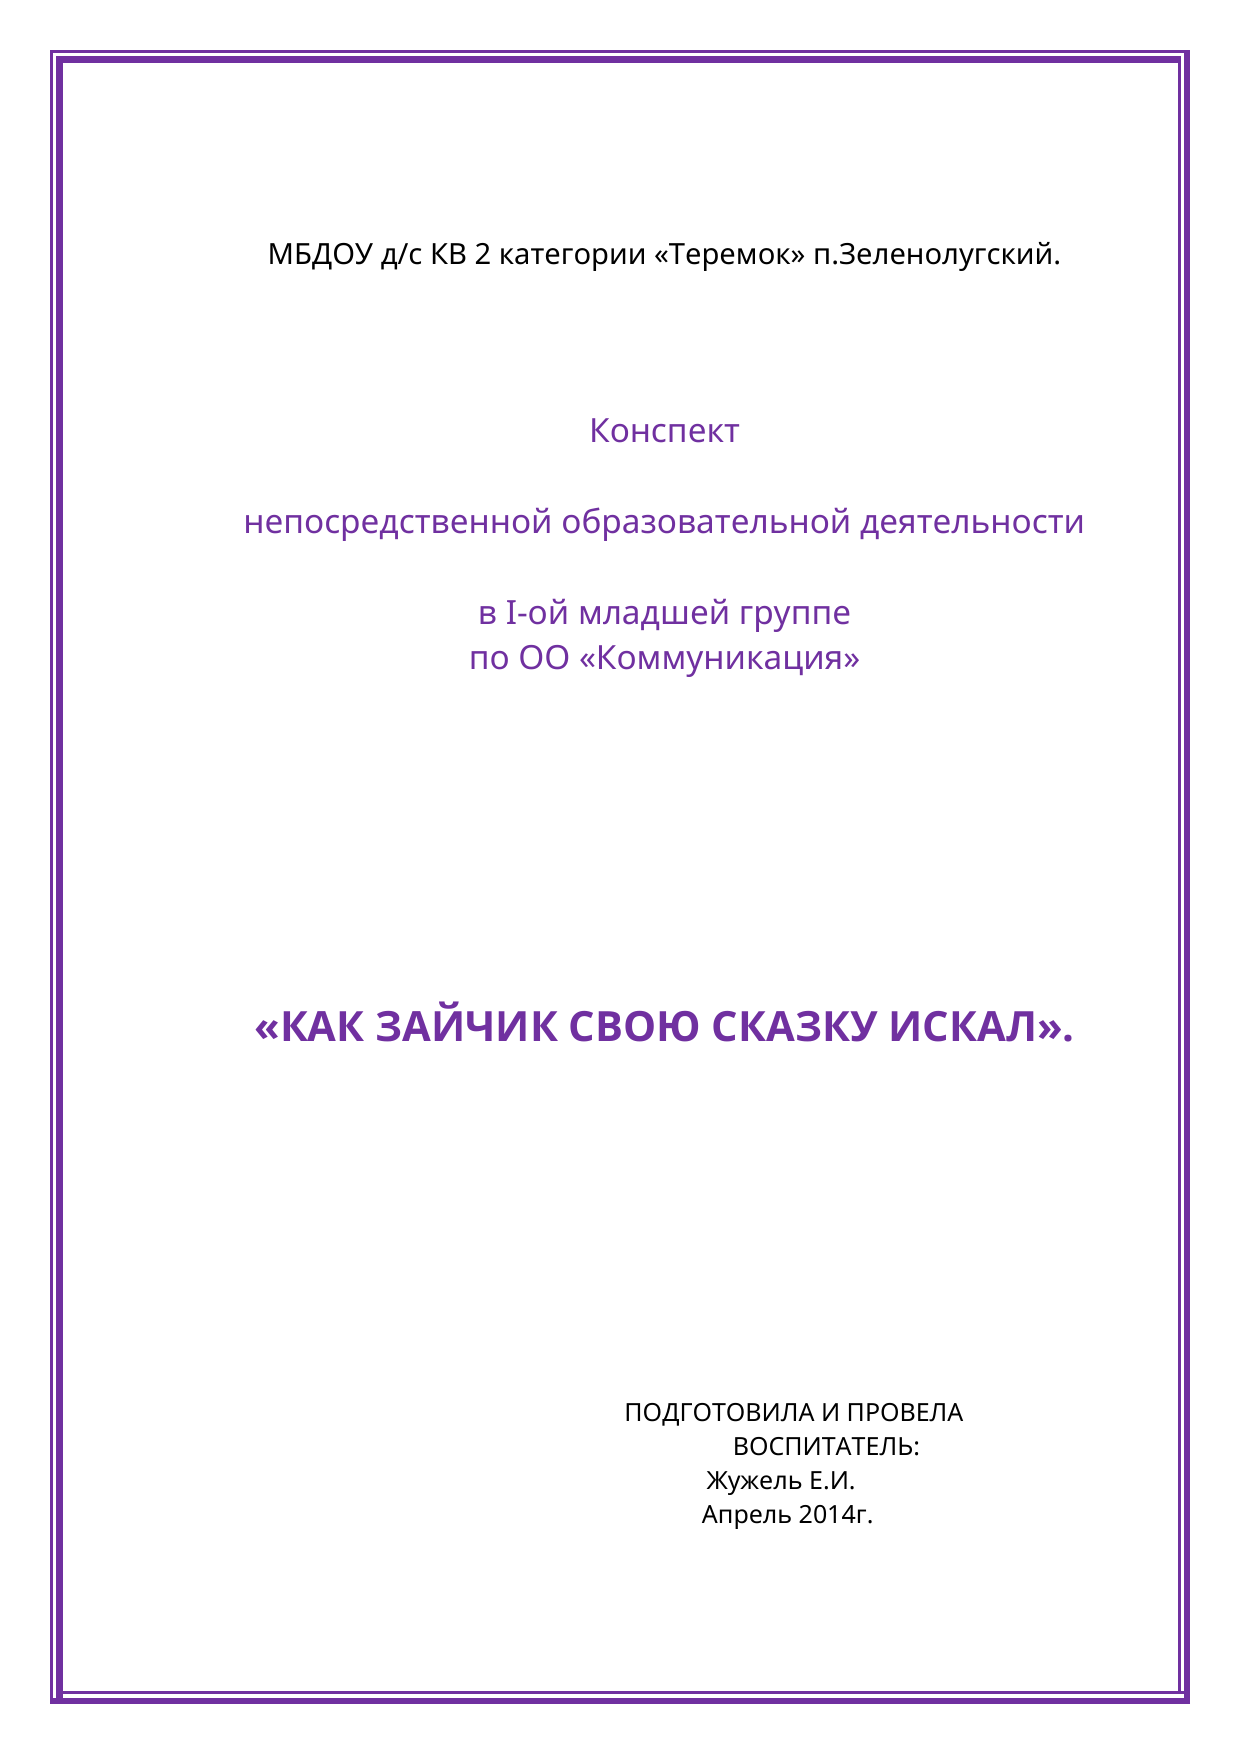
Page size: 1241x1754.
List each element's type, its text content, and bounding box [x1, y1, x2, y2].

text «КАК ЗАЙЧИК СВОЮ СКАЗКУ ИСКАЛ». [177, 997, 1152, 1054]
text МБДОУ д/с КВ 2 категории «Теремок» п.Зеленолугский. [177, 233, 1152, 273]
text по ОО «Коммуникация» [177, 634, 1152, 679]
text Конспект [177, 407, 1152, 452]
text непосредственной образовательной деятельности [177, 498, 1152, 543]
text ВОСПИТАТЕЛЬ: [177, 1429, 1152, 1463]
text Жужель Е.И. [177, 1463, 1152, 1497]
text ПОДГОТОВИЛА И ПРОВЕЛА [177, 1395, 1152, 1429]
text Апрель 2014г. [177, 1497, 1152, 1531]
text в I-ой младшей группе [177, 588, 1152, 634]
